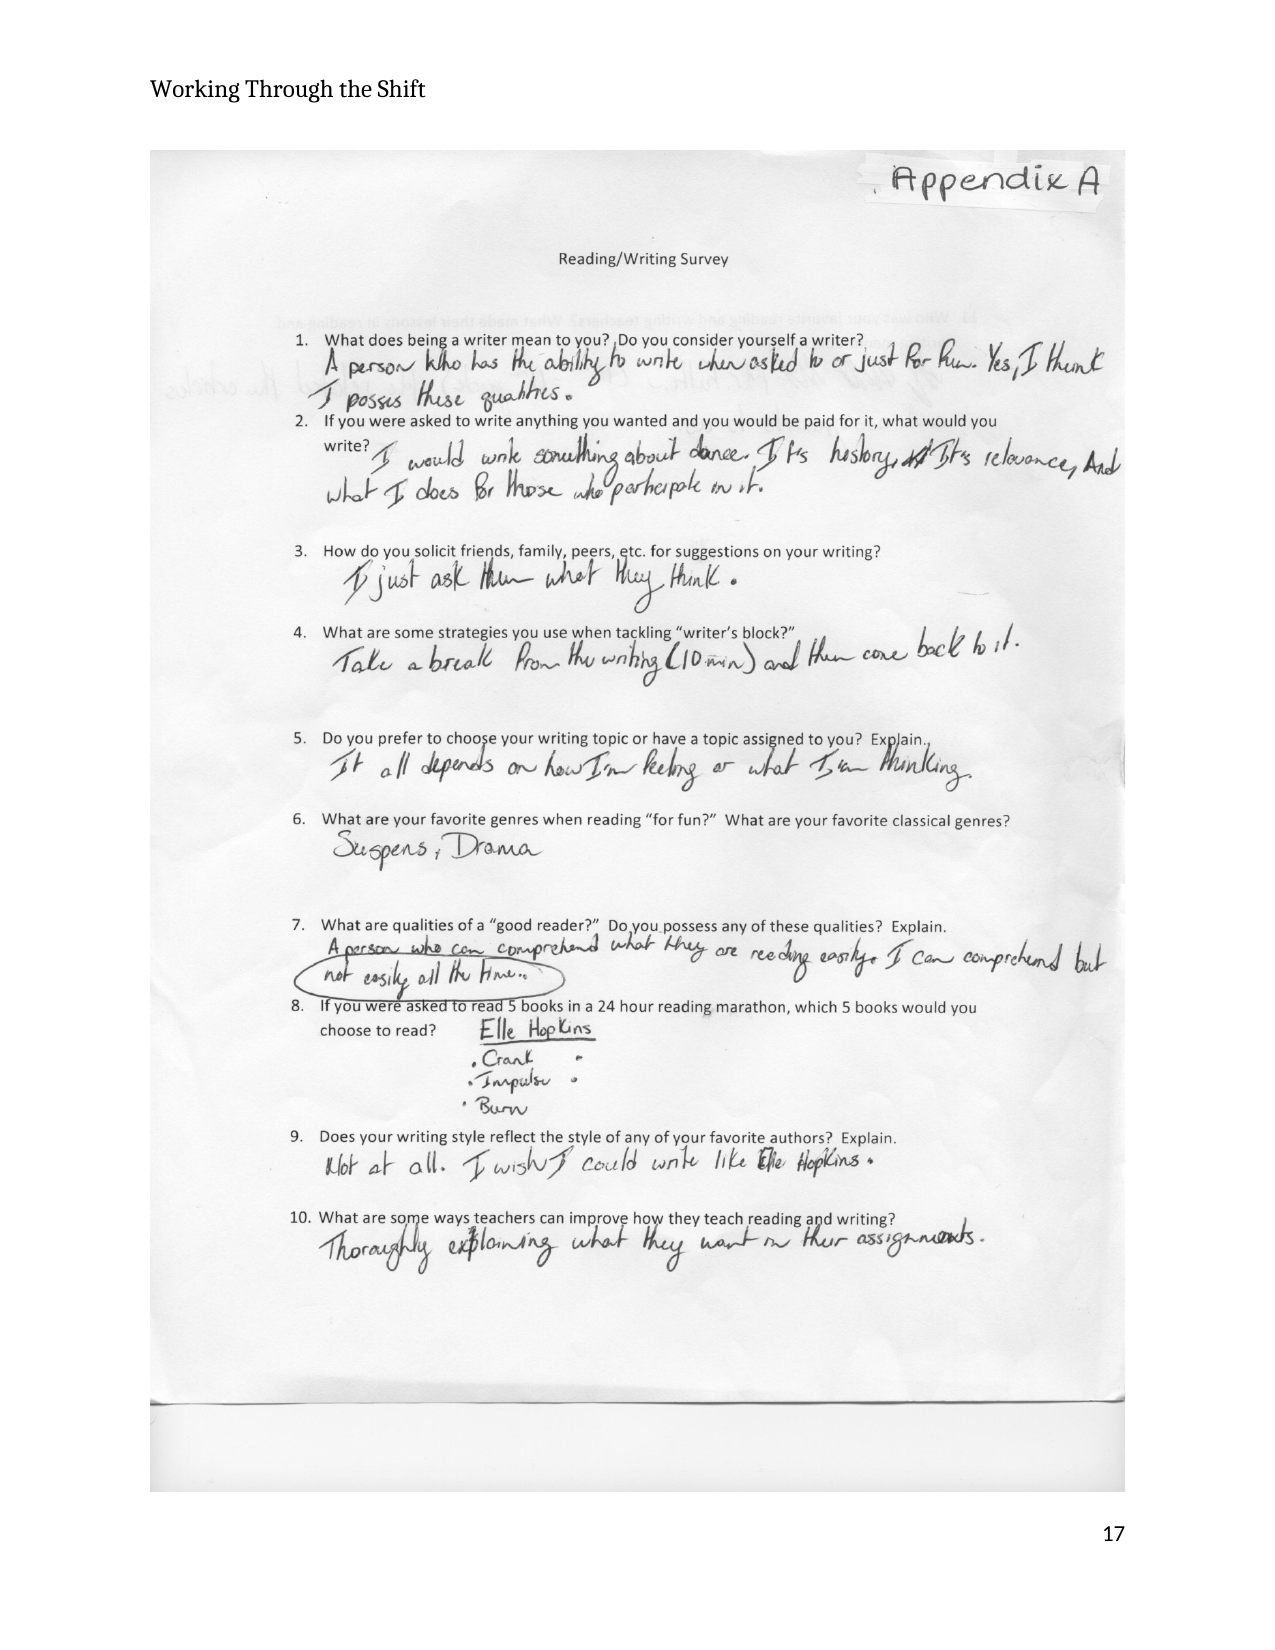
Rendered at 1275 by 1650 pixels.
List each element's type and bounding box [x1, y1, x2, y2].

picture [150, 150, 1125, 1492]
